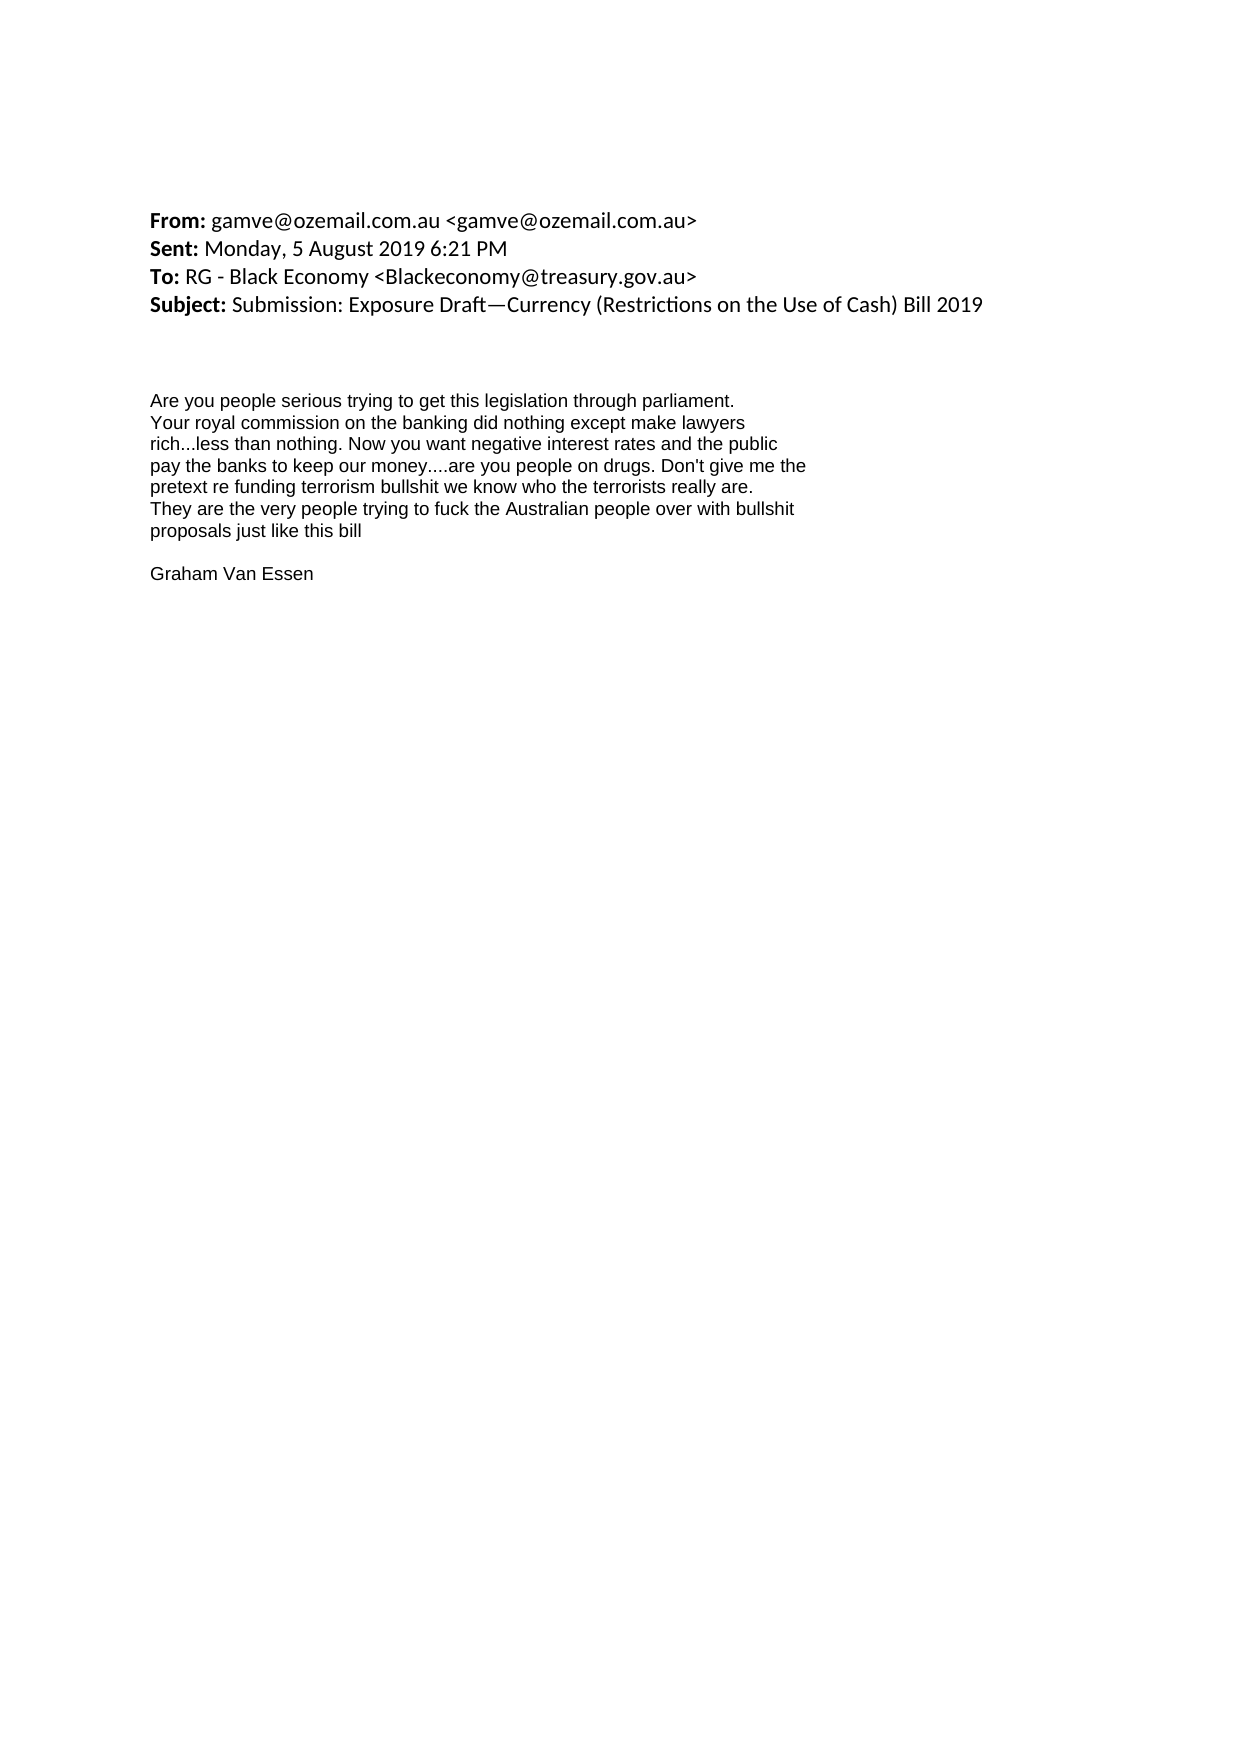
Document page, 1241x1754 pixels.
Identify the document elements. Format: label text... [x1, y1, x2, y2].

text pay the banks to keep our money....are you people on drugs. Don't give me the [150, 455, 1090, 476]
text From: gamve@ozemail.com.au <gamve@ozemail.com.au> Sent: Monday, 5 August 2019 6:21 PM To: RG - Black Economy <Blackeconomy@treasury.gov.au> Subject: Submission: Exposure Draft—Currency (Restrictions on the Use of Cash) Bill 2019 [150, 206, 1090, 318]
text Graham Van Essen [150, 562, 1090, 584]
text Your royal commission on the banking did nothing except make lawyers [150, 412, 1090, 433]
text Are you people serious trying to get this legislation through parliament. [150, 347, 1090, 412]
text pretext re funding terrorism bullshit we know who the terrorists really are. [150, 476, 1090, 498]
text proposals just like this bill [150, 519, 1090, 541]
text They are the very people trying to fuck the Australian people over with bullshit [150, 498, 1090, 519]
text rich...less than nothing. Now you want negative interest rates and the public [150, 433, 1090, 455]
